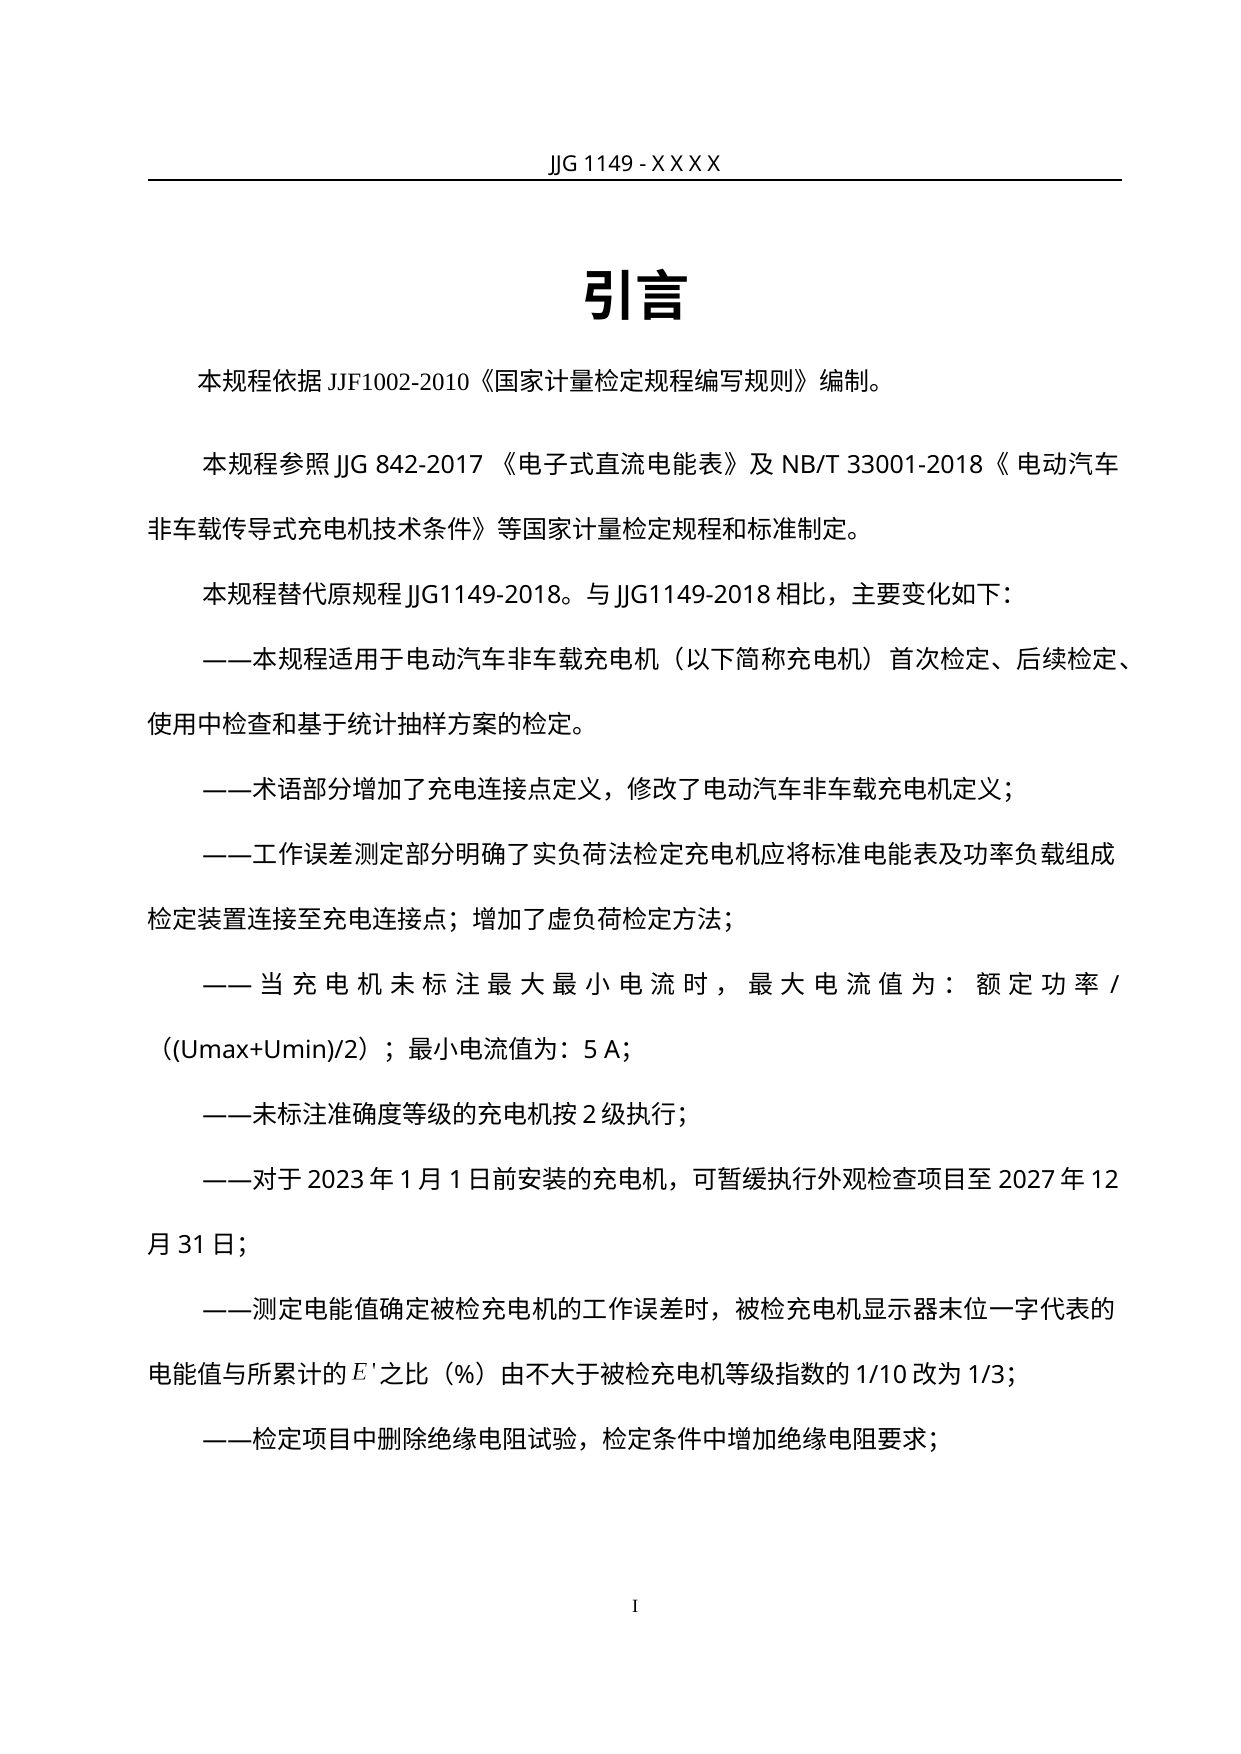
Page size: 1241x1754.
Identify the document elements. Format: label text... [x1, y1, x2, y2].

text ——测定电能值确定被检充电机的工作误差时，被检充电机显示器末位一字代表的电能值与所累计的之比（%）由不大于被检充电机等级指数的1/10改为1/3； [148, 1275, 1119, 1405]
text ——本规程适用于电动汽车非车载充电机（以下简称充电机）首次检定、后续检定、使用中检查和基于统计抽样方案的检定。 [148, 625, 1119, 755]
text ——当充电机未标注最大最小电流时，最大电流值为：额定功率/（(Umax+Umin)/2）；最小电流值为：5 A； [148, 950, 1119, 1080]
text 本规程参照JJG 842-2017 《电子式直流电能表》及NB/T 33001-2018《 电动汽车非车载传导式充电机技术条件》等国家计量检定规程和标准制定。 [148, 430, 1119, 560]
text ——术语部分增加了充电连接点定义，修改了电动汽车非车载充电机定义； [148, 755, 1119, 820]
text ——对于2023年1月1日前安装的充电机，可暂缓执行外观检查项目至2027年12月31日； [148, 1145, 1119, 1275]
text 本规程依据JJF1002-2010《国家计量检定规程编写规则》编制。 [148, 347, 1122, 412]
text ——未标注准确度等级的充电机按2级执行； [148, 1080, 1119, 1145]
title 引言 [148, 243, 1122, 341]
text ——检定项目中删除绝缘电阻试验，检定条件中增加绝缘电阻要求； [148, 1405, 1119, 1470]
text ——工作误差测定部分明确了实负荷法检定充电机应将标准电能表及功率负载组成检定装置连接至充电连接点；增加了虚负荷检定方法； [148, 820, 1119, 950]
text 本规程替代原规程JJG1149-2018。与JJG1149-2018相比，主要变化如下： [148, 560, 1119, 625]
